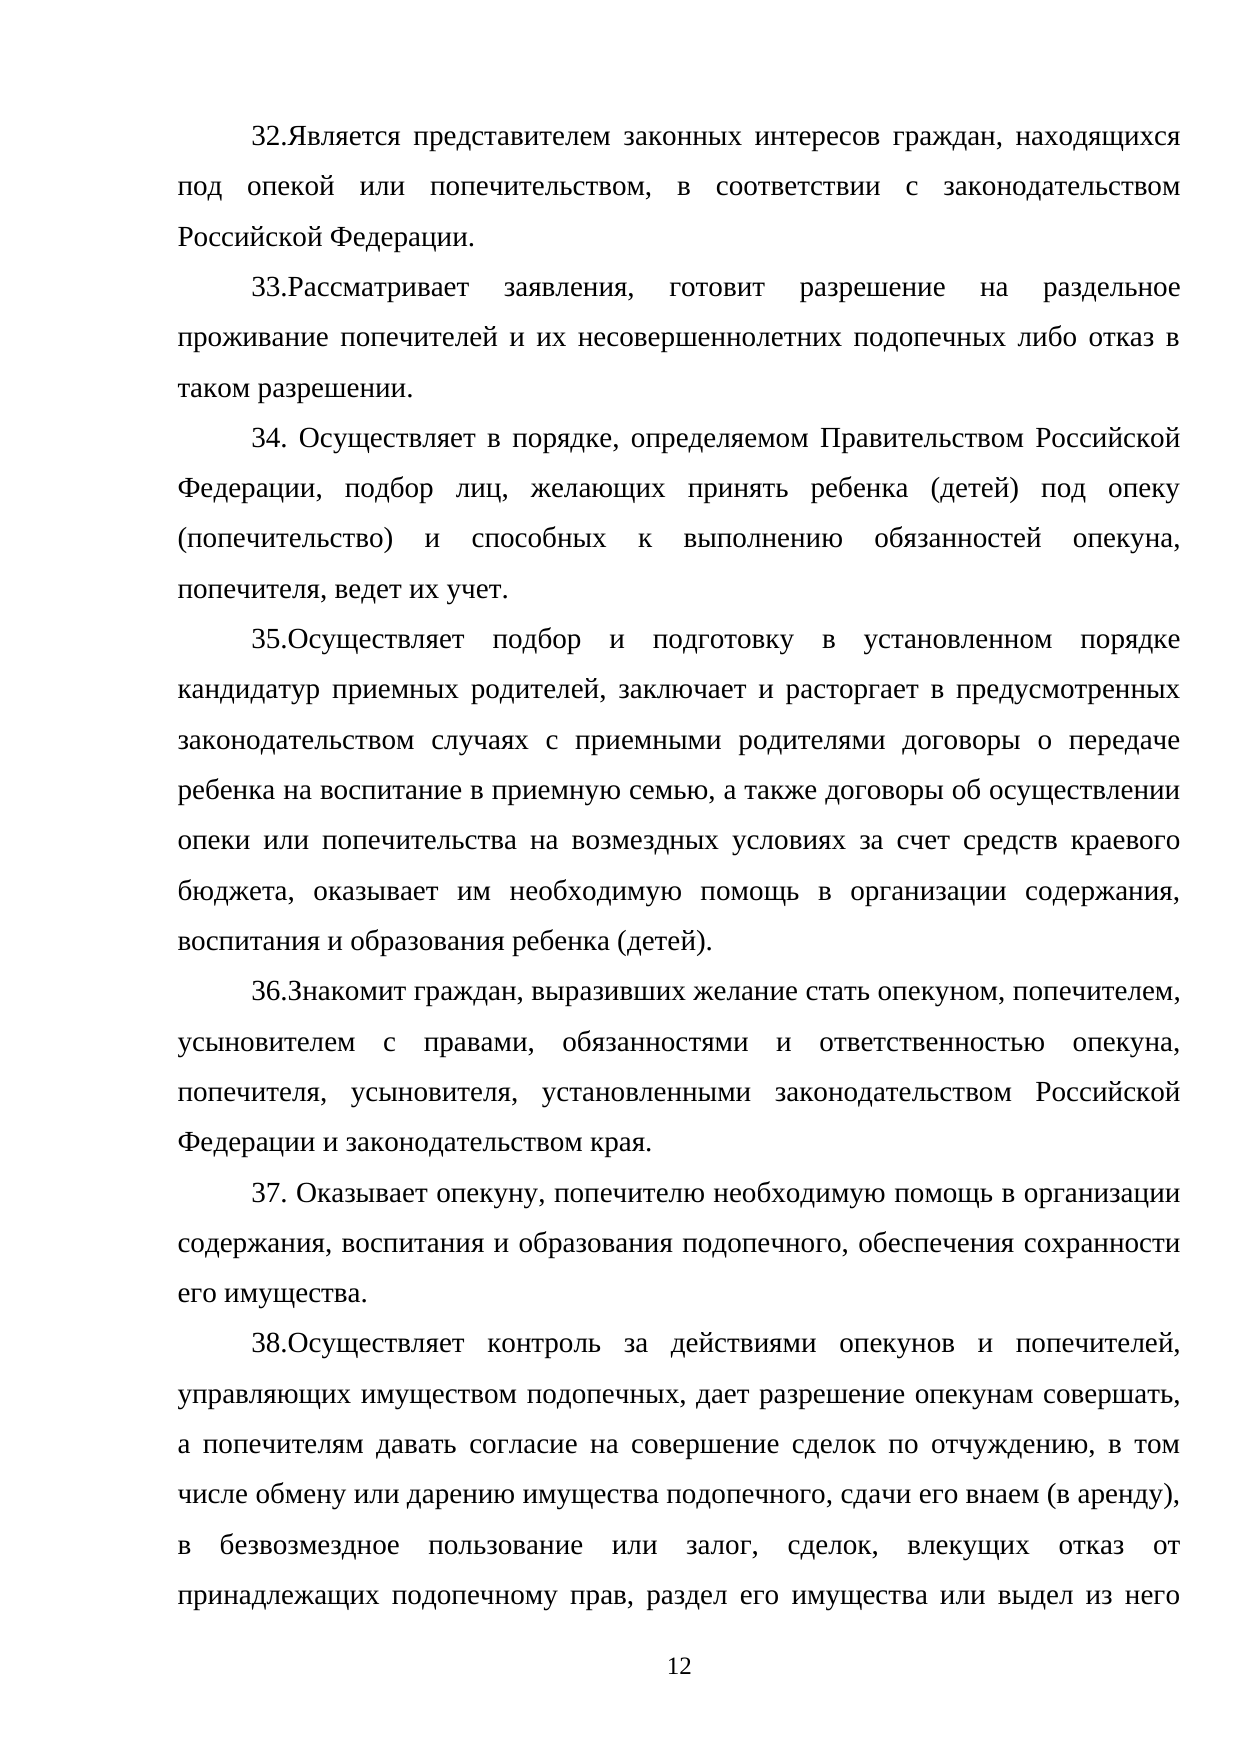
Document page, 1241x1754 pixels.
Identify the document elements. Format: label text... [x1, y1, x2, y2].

text 34. Осуществляет в порядке, определяемом Правительством Российской Федерации, подбор лиц, желающих принять ребенка (детей) под опеку (попечительство) и способных к выполнению обязанностей опекуна, попечителя, ведет их учет. [177, 420, 1181, 604]
text 33.Рассматривает заявления, готовит разрешение на раздельное проживание попечителей и их несовершеннолетних подопечных либо отказ в таком разрешении. [177, 269, 1181, 403]
text 37. Оказывает опекуну, попечителю необходимую помощь в организации содержания, воспитания и образования подопечного, обеспечения сохранности его имущества. [177, 1175, 1181, 1309]
text 32.Является представителем законных интересов граждан, находящихся под опекой или попечительством, в соответствии с законодательством Российской Федерации. [177, 118, 1181, 252]
text 36.Знакомит граждан, выразивших желание стать опекуном, попечителем, усыновителем с правами, обязанностями и ответственностью опекуна, попечителя, усыновителя, установленными законодательством Российской Федерации и законодательством края. [177, 973, 1181, 1158]
text 35.Осуществляет подбор и подготовку в установленном порядке кандидатур приемных родителей, заключает и расторгает в предусмотренных законодательством случаях с приемными родителями договоры о передаче ребенка на воспитание в приемную семью, а также договоры об осуществлении опеки или попечительства на возмездных условиях за счет средств краевого бюджета, оказывает им необходимую помощь в организации содержания, воспитания и образования ребенка (детей). [177, 621, 1181, 957]
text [177, 1326, 1181, 1611]
